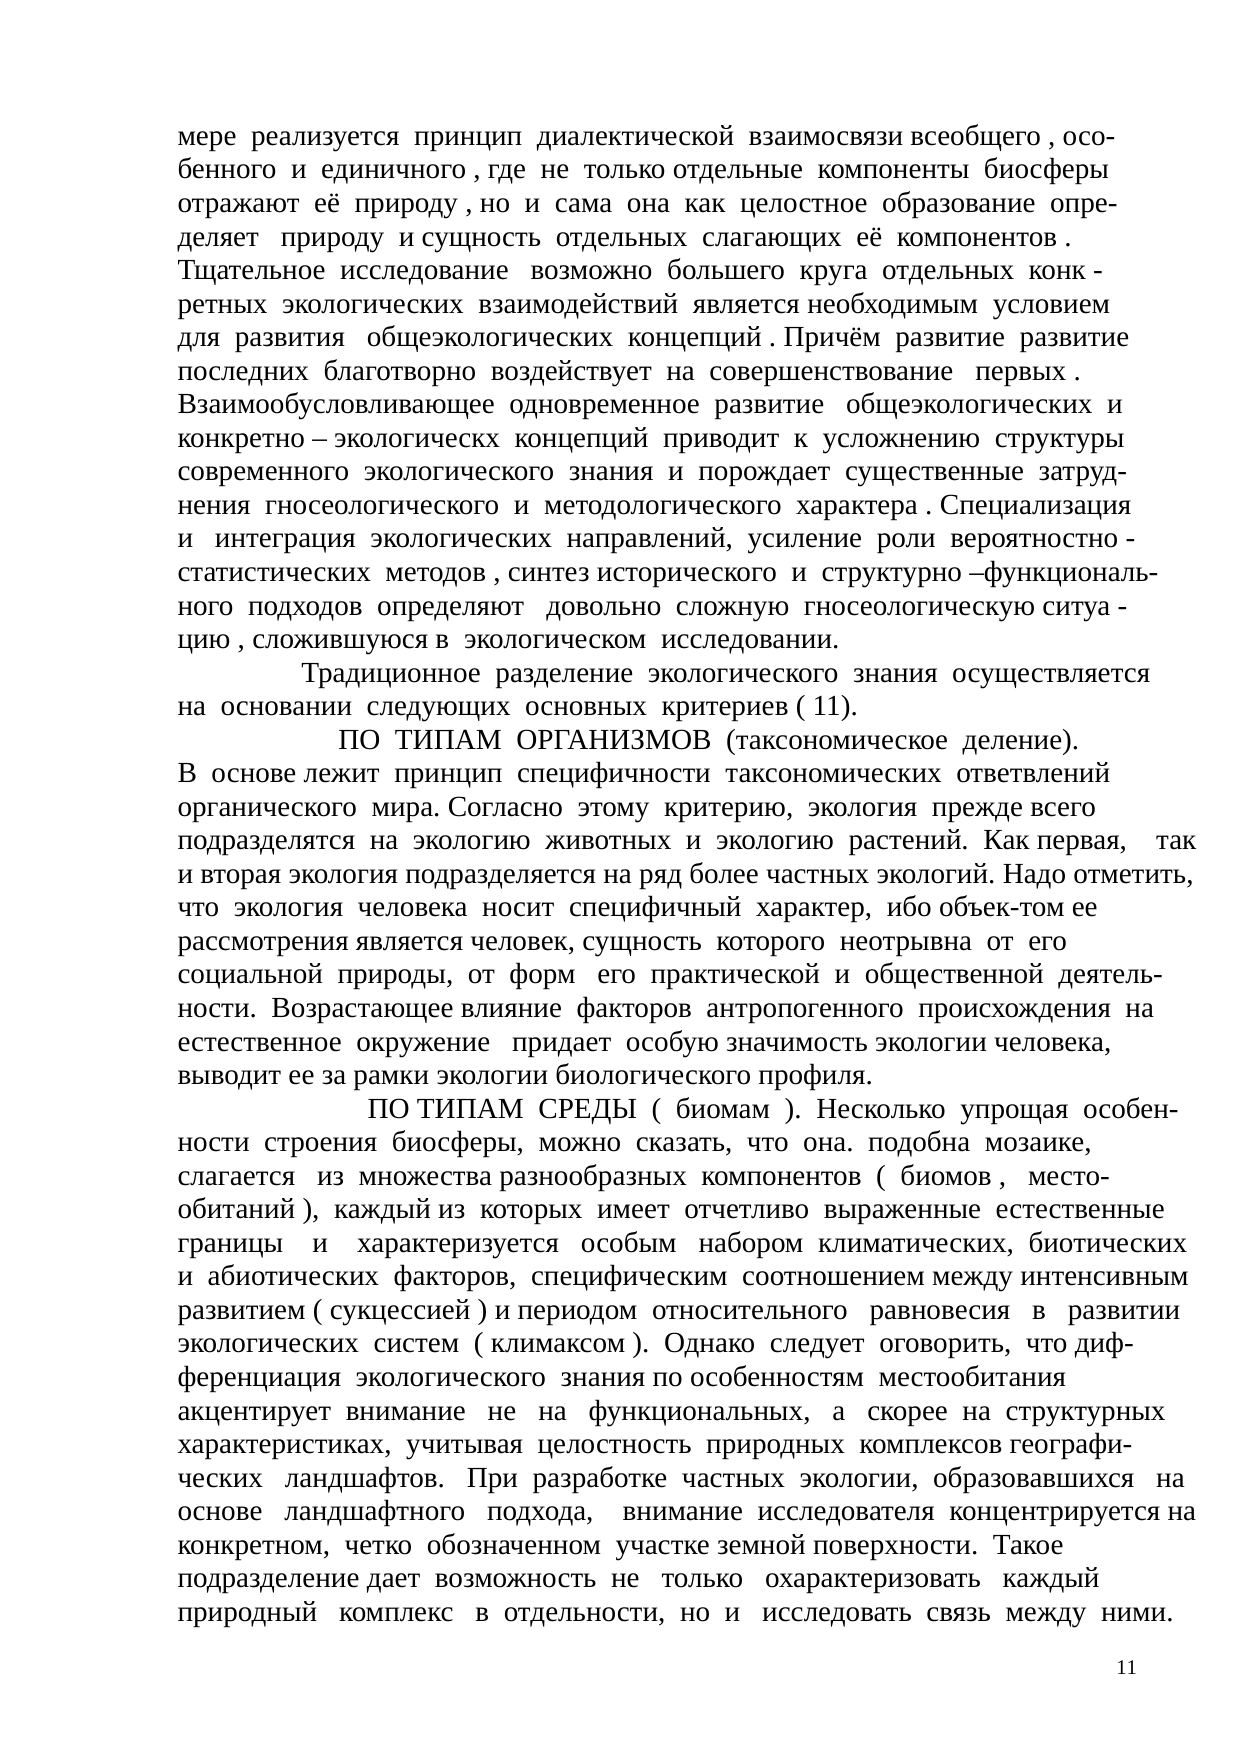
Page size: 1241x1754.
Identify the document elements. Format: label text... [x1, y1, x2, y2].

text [177, 118, 1206, 655]
text ПО ТИПАМ СРЕДЫ ( биомам ). Несколько упрощая особен-ности строения биосферы, можно сказать, что она. подобна мозаике, слагается из множества разнообразных компонентов ( биомов , место-обитаний ), каждый из которых имеет отчетливо выраженные естественные границы и характеризуется особым набором климатических, биотических и абиотических факторов, специфическим соотношением между интенсивным развитием ( сукцессией ) и периодом относительного равновесия в развитии экологических систем ( климаксом ). Однако следует оговорить, что диф-ференциация экологического знания по особенностям местообитания акцентирует внимание не на функциональных, а скорее на структурных характеристиках, учитывая целостность природных комплексов географи-ческих ландшафтов. При разработке частных экологии, образовавшихся на основе ландшафтного подхода, внимание исследователя концентрируется на конкретном, четко обозначенном участке земной поверхности. Такое подразделение дает возможность не только охарактеризовать каждый природный комплекс в отдельности, но и исследовать связь между ними. [177, 1091, 1206, 1627]
text Традиционное разделение экологического знания осуществляется на основании следующих основных критериев ( 11). [177, 655, 1206, 722]
text ПО ТИПАМ ОРГАНИЗМОВ (таксономическое деление). В основе лежит принцип специфичности таксономических ответвлений органического мира. Согласно этому критерию, экология прежде всего подразделятся на экологию животных и экологию растений. Как первая, так и вторая экология подразделяется на ряд более частных экологий. Надо отметить, что экология человека носит специфичный характер, ибо объек-том ее рассмотрения является человек, сущность которого неотрывна от его социальной природы, от форм его практической и общественной деятель-ности. Возрастающее влияние факторов антропогенного происхождения на естественное окружение придает особую значимость экологии человека, выводит ее за рамки экологии биологического профиля. [177, 722, 1206, 1091]
